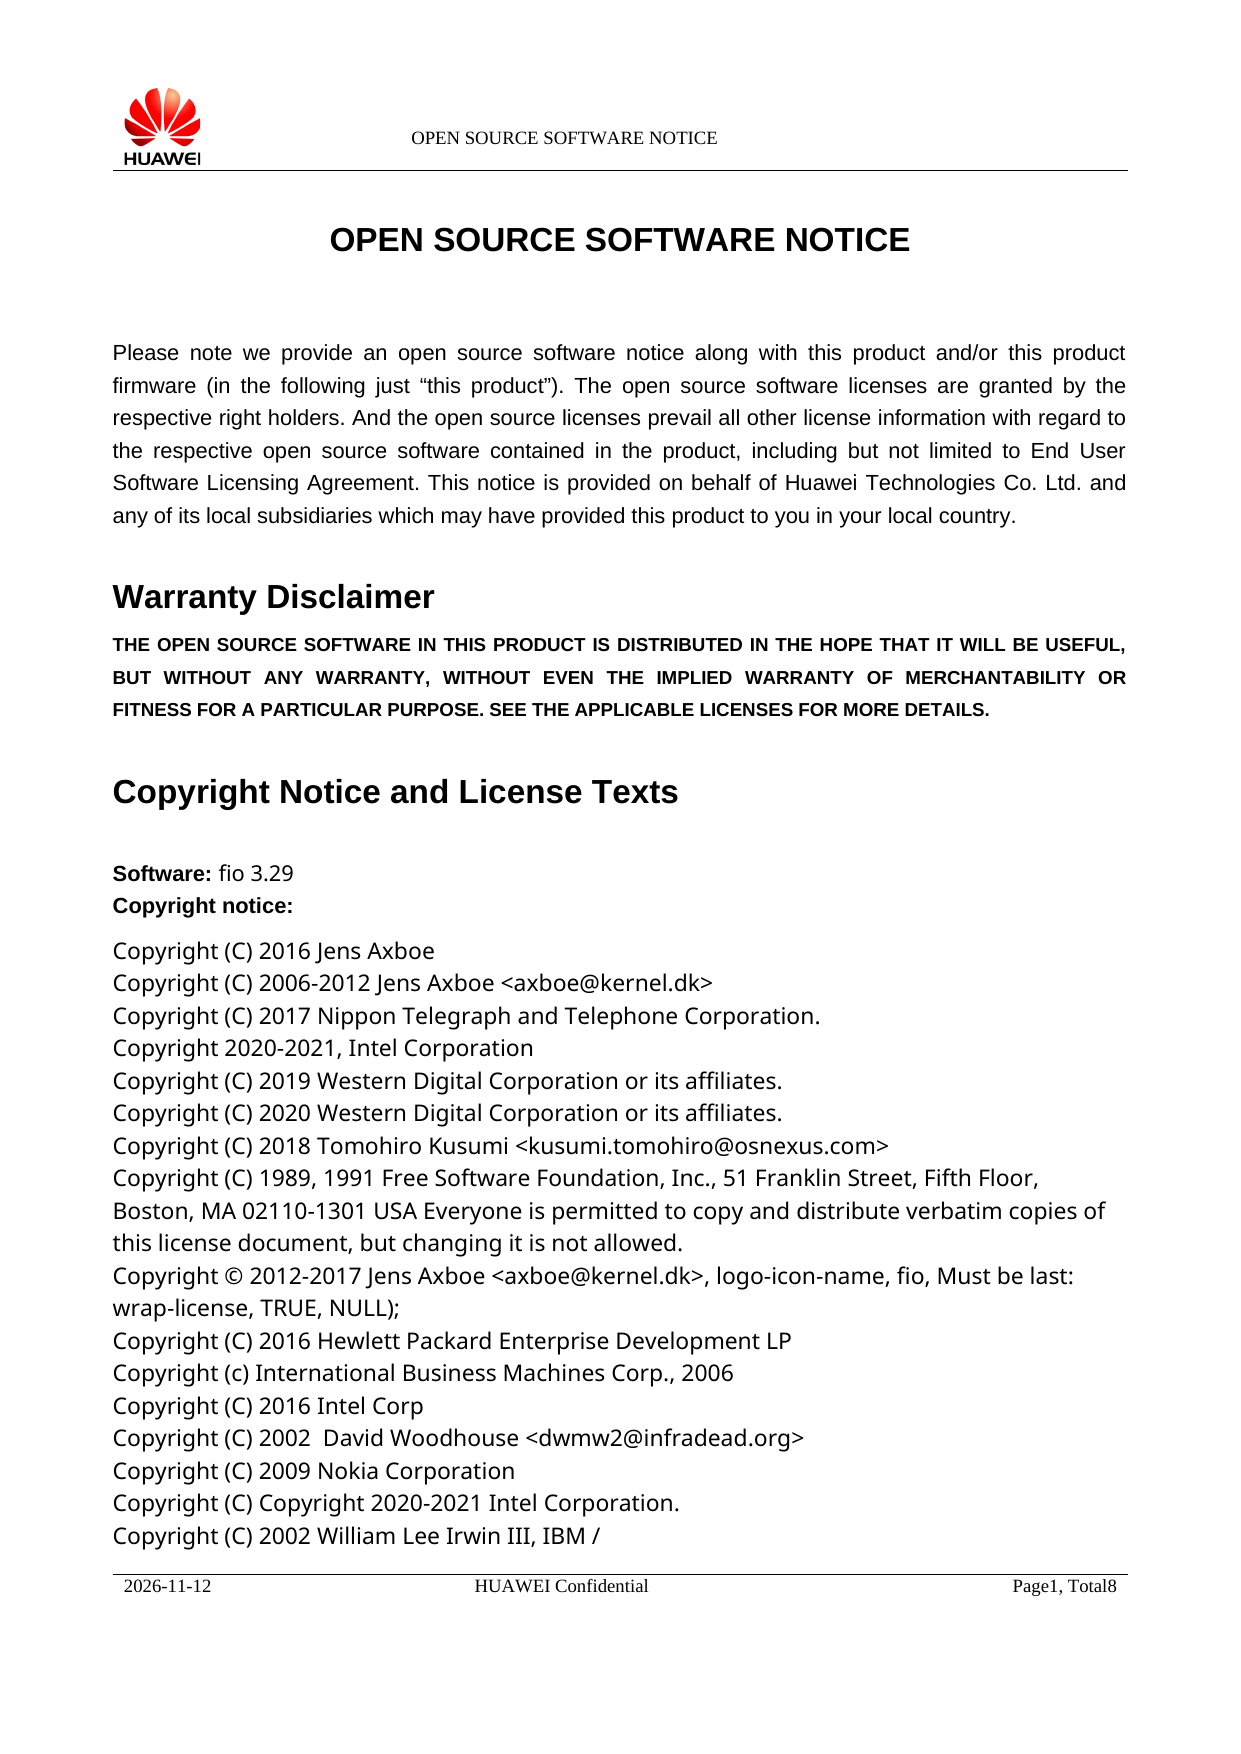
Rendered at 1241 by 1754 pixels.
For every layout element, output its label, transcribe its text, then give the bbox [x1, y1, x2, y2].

text Warranty Disclaimer [112, 564, 1128, 629]
text Copyright Notice and License Texts [112, 759, 1128, 824]
title Software: fio 3.29 [112, 856, 1128, 889]
picture [124, 88, 201, 165]
text The open source software in this product is distributed in the hope that it will be useful, but WITHOUT ANY WARRANTY, without even the implied warranty of MERCHANTABILITY or FITNESS FOR A PARTICULAR PURPOSE. See the applicable licenses for more details. [112, 629, 1128, 726]
text Please note we provide an open source software notice along with this product and/or this product firmware (in the following just “this product”). The open source software licenses are granted by the respective right holders. And the open source licenses prevail all other license information with regard to the respective open source software contained in the product, including but not limited to End User Software Licensing Agreement. This notice is provided on behalf of Huawei Technologies Co. Ltd. and any of its local subsidiaries which may have provided this product to you in your local country. [112, 336, 1128, 531]
text Copyright notice: [112, 889, 1128, 921]
text OPEN SOURCE SOFTWARE NOTICE [112, 206, 1128, 271]
